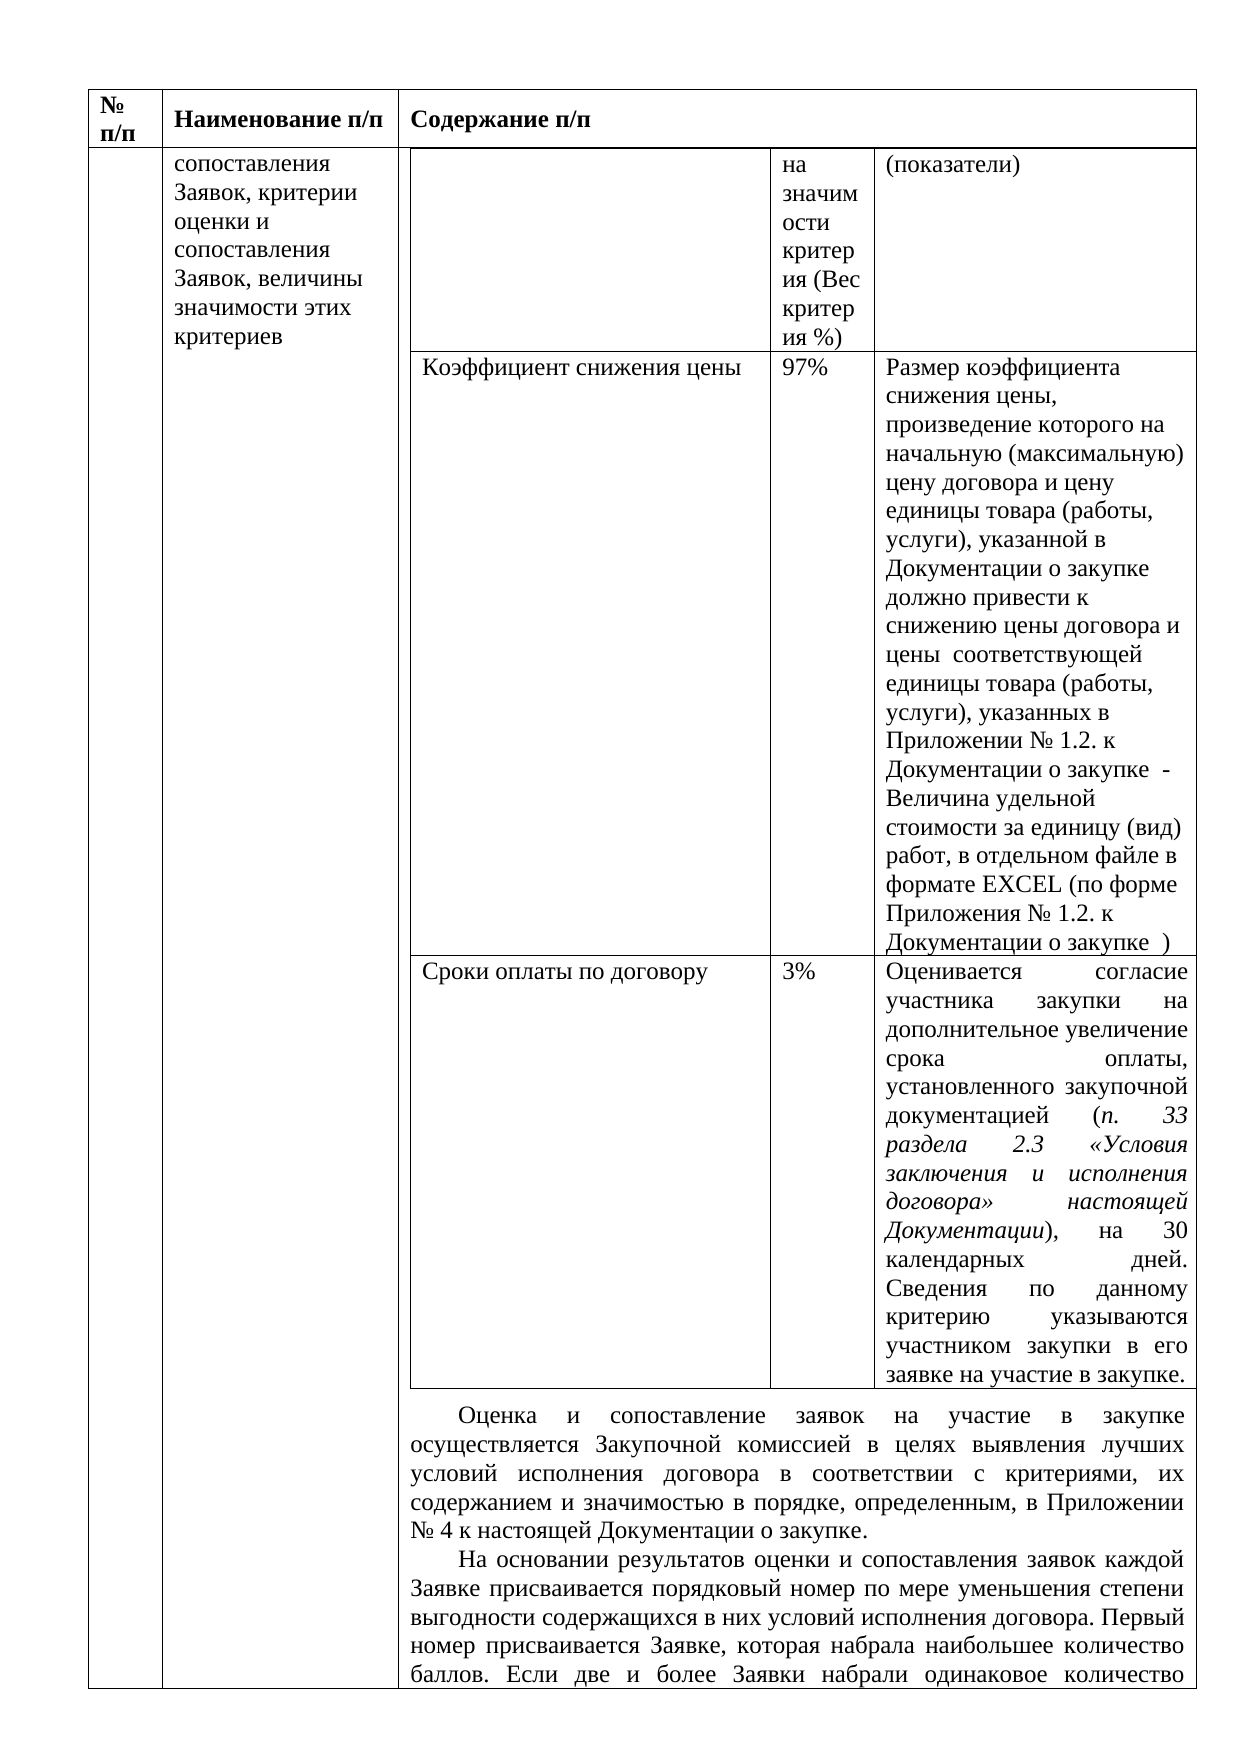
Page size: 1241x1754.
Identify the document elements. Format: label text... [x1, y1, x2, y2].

table_cell [89, 148, 162, 1688]
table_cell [163, 148, 398, 1688]
table_header № п/п [89, 90, 162, 147]
table_header Содержание п/п [399, 90, 1196, 147]
table_header Наименование п/п [163, 90, 398, 147]
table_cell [399, 148, 1196, 1688]
